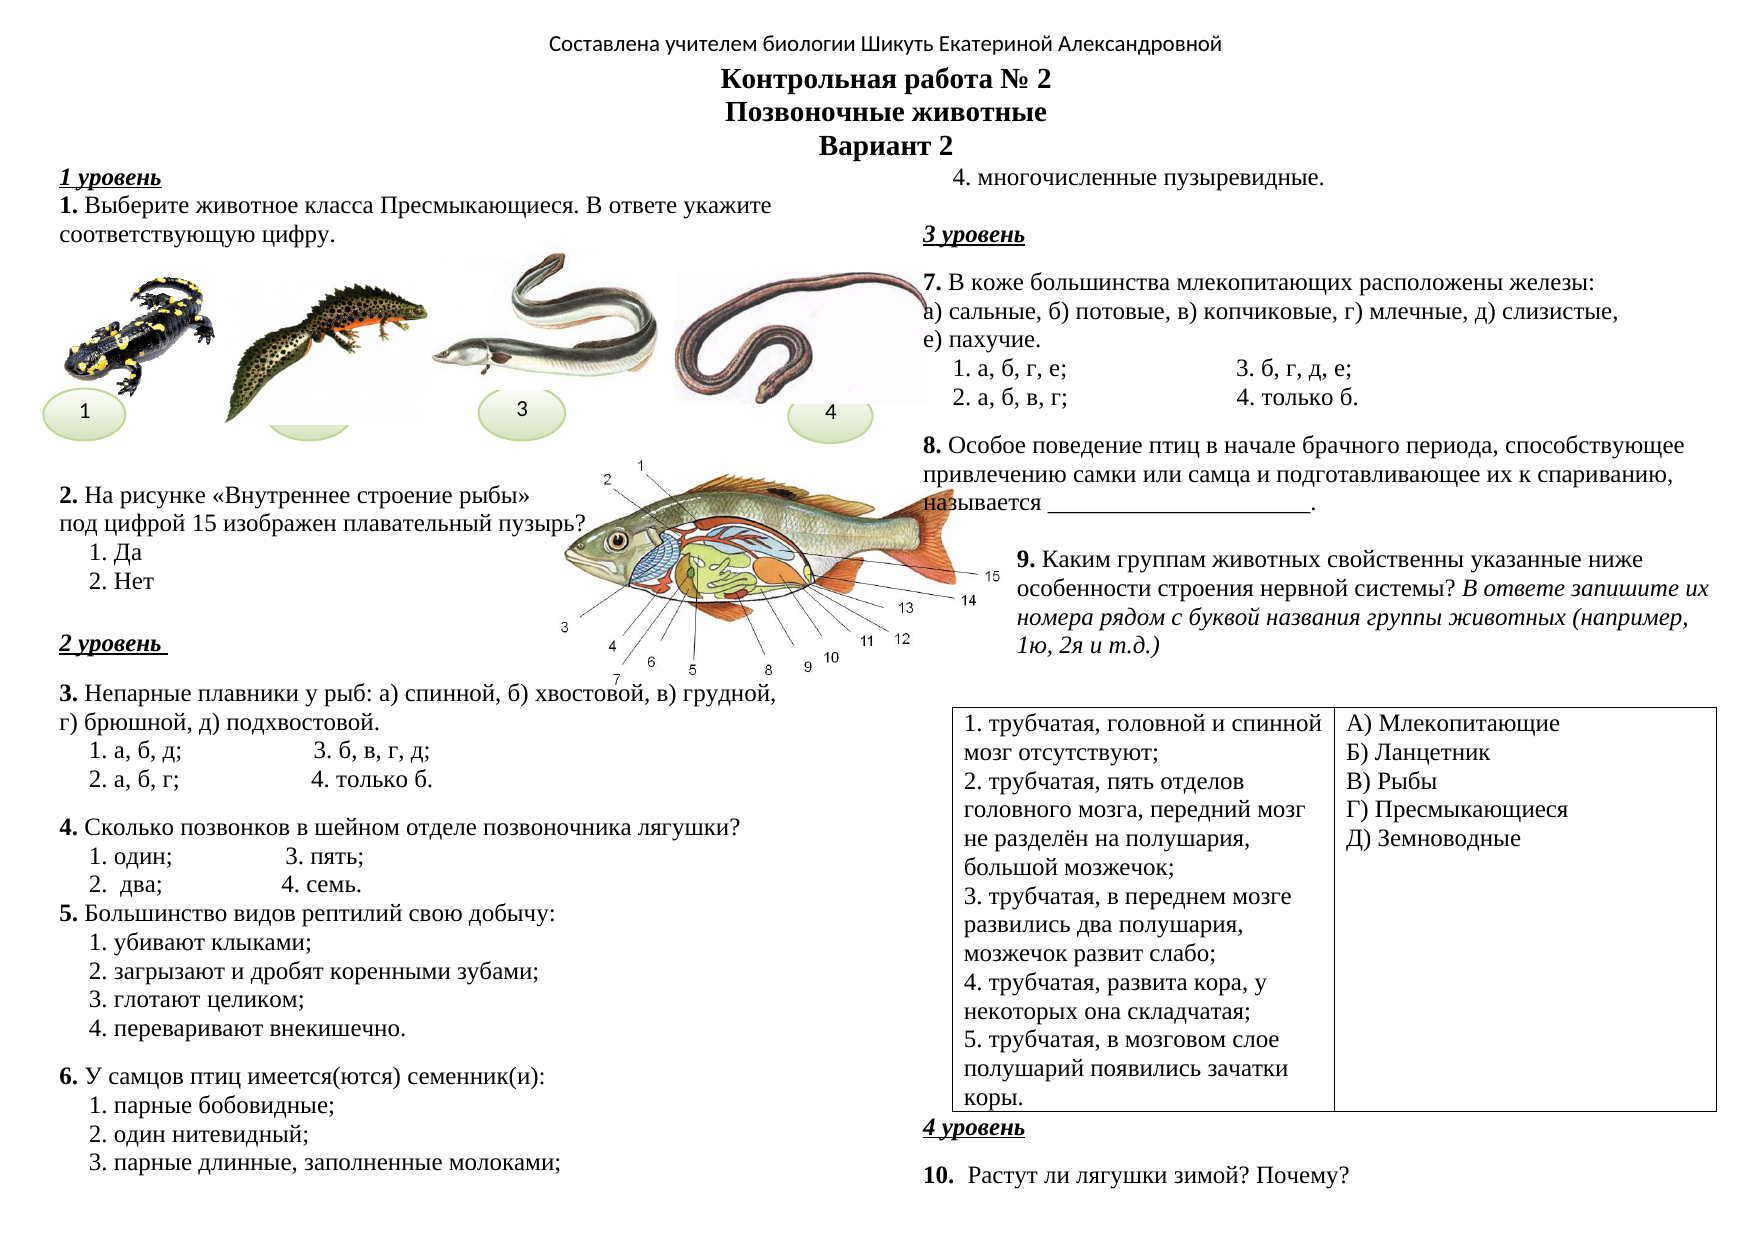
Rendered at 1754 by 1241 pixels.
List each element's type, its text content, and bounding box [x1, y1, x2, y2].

text особенности строения нервной системы? В ответе запишите их [923, 573, 1713, 602]
text 1. убивают клыками; [89, 927, 849, 956]
text 2 уровень [59, 628, 849, 657]
text 2. На рисунке «Внутреннее строение рыбы» [59, 480, 849, 508]
text 4 уровень [923, 1112, 1713, 1141]
text 2. один нитевидный; [89, 1119, 849, 1147]
text 1 уровень [59, 162, 849, 190]
picture [674, 272, 928, 404]
text 4. многочисленные пузыревидные. [952, 162, 1713, 190]
text 5. Большинство видов рептилий свою добычу: [59, 898, 849, 927]
picture [45, 248, 659, 425]
text 1. а, б, д; 3. б, в, г, д; [89, 735, 849, 764]
text 3 уровень [923, 219, 1713, 248]
text 2. а, б, в, г; 4. только б. [952, 382, 1713, 411]
text 3. глотают целиком; [89, 984, 849, 1013]
text 6. У самцов птиц имеется(ются) семенник(и): [59, 1061, 849, 1090]
text под цифрой 15 изображен плавательный пузырь? [59, 508, 849, 537]
table_header А) Млекопитающие Б) Ланцетник В) Рыбы Г) Пресмыкающиеся Д) Земноводные [1335, 708, 1716, 1111]
text 1ю, 2я и т.д.) [923, 631, 1713, 659]
text 2. а, б, г; 4. только б. [89, 764, 849, 793]
text 3. парные длинные, заполненные молоками; [89, 1147, 849, 1176]
text Вариант 2 [59, 128, 1713, 162]
text номера рядом с буквой названия группы животных (например, [923, 602, 1713, 631]
table_header 1. трубчатая, головной и спинной мозг отсутствуют; 2. трубчатая, пять отделов головного мозга, передний мозг не разделён на полушария, большой мозжечок; 3. трубчатая, в переднем мозге развились два полушария, мозжечок развит слабо; 4. трубчатая, развита кора, у некоторых она складчатая; 5. трубчатая, в мозговом слое полушарий появились зачатки коры. [953, 708, 1334, 1111]
text 1. один; 3. пять; [89, 841, 849, 869]
text 1. Выберите животное класса Пресмыкающиеся. В ответе укажите соответствующую цифру. [59, 190, 849, 248]
text 1. парные бобовидные; [89, 1090, 849, 1119]
text Контрольная работа № 2 [59, 61, 1713, 94]
text 4. переваривают внекишечно. [89, 1013, 849, 1042]
text 1. Да [89, 537, 849, 566]
text 9. Каким группам животных свойственны указанные ниже [923, 544, 1713, 573]
text 8. Особое поведение птиц в начале брачного периода, способствующее привлечению самки или самца и подготавливающее их к спариванию, называется _____________________. [923, 430, 1713, 516]
text 2. загрызают и дробят коренными зубами; [89, 956, 849, 984]
text 10. Растут ли лягушки зимой? Почему? [923, 1160, 1713, 1188]
text 2. Нет [89, 566, 849, 595]
text Позвоночные животные [59, 94, 1713, 128]
text 7. В коже большинства млекопитающих расположены железы: а) сальные, б) потовые, в) копчиковые, г) млечные, д) слизистые, е) пахучие. [923, 267, 1713, 353]
text 2. два; 4. семь. [89, 869, 849, 898]
picture [487, 452, 1023, 697]
text 1. а, б, г, е; 3. б, г, д, е; [952, 353, 1713, 382]
text 3. Непарные плавники у рыб: а) спинной, б) хвостовой, в) грудной, г) брюшной, д) подхвостовой. [59, 678, 849, 735]
text 4. Сколько позвонков в шейном отделе позвоночника лягушки? [59, 812, 849, 841]
